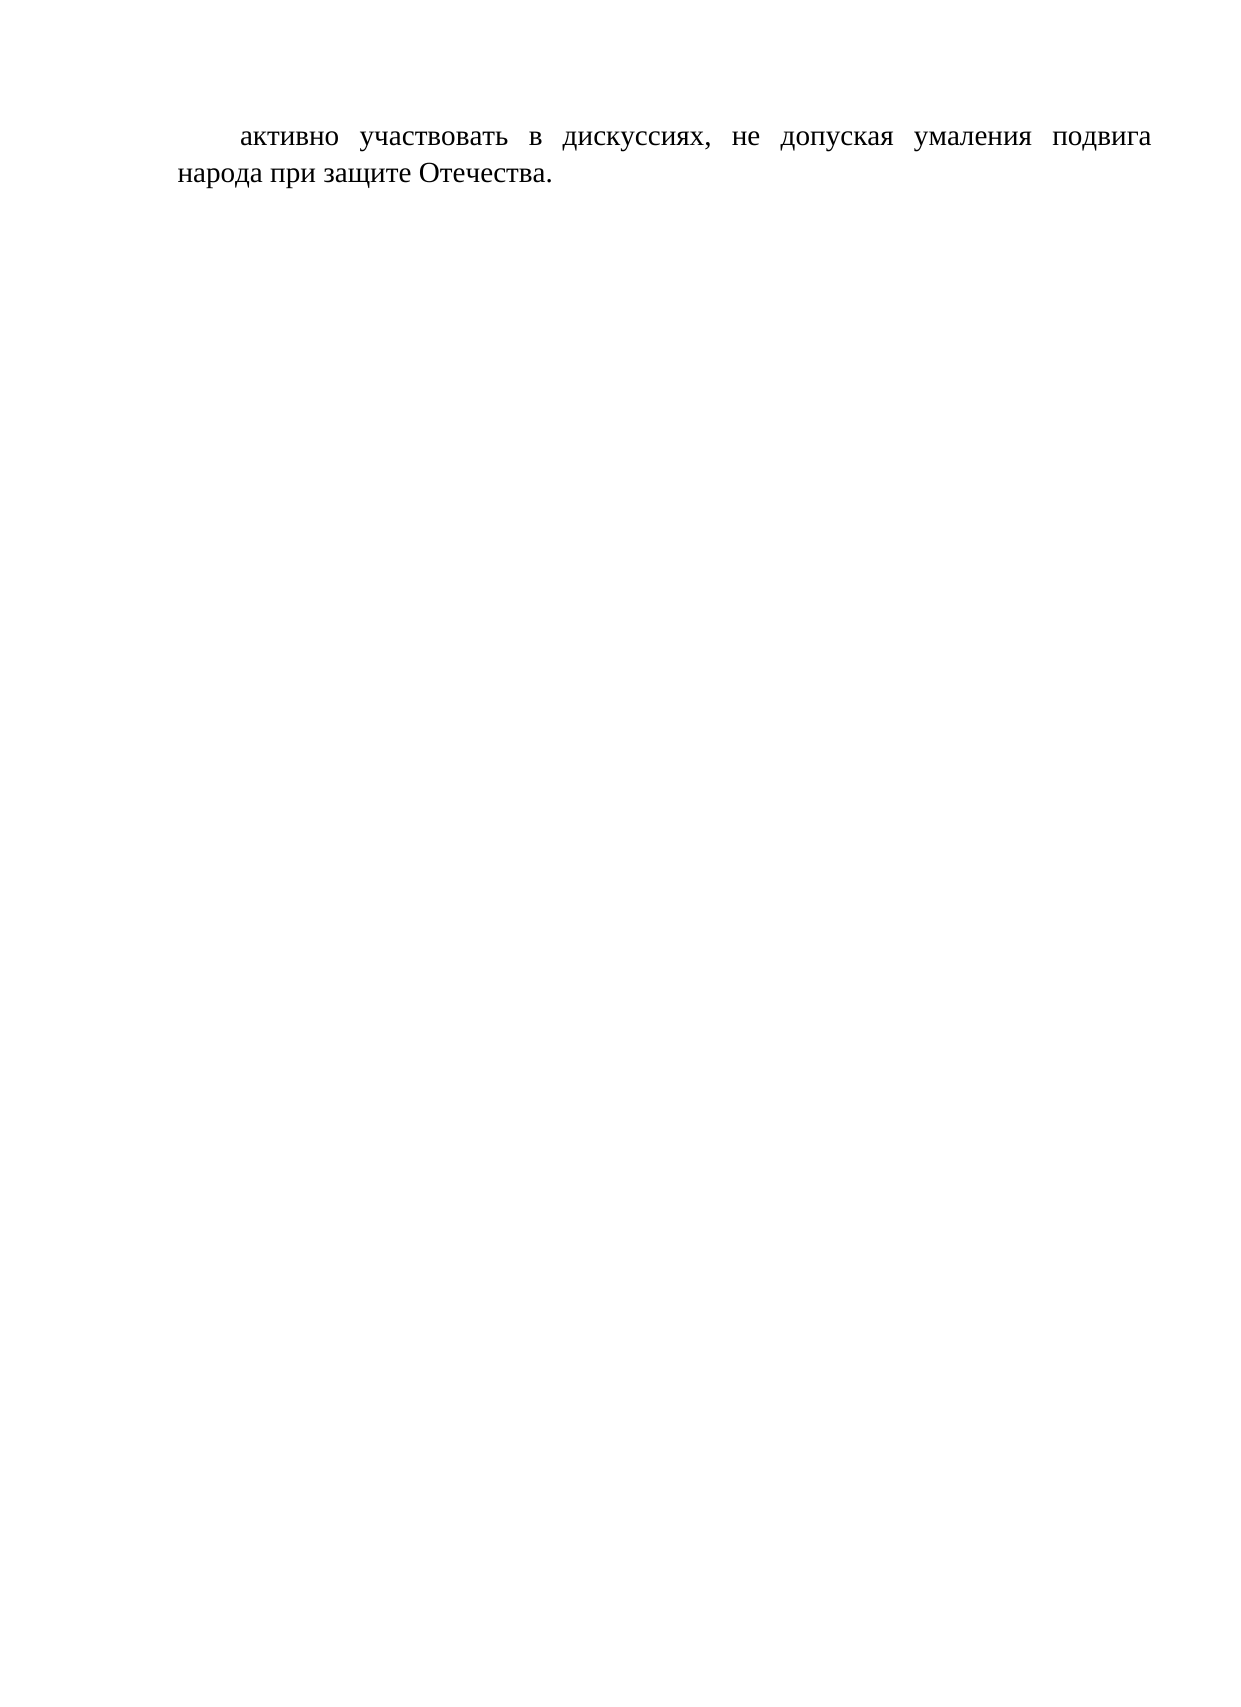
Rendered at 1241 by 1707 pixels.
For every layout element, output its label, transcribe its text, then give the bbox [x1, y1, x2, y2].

text активно участвовать в дискуссиях, не допуская умаления подвига народа при защите Отечества. [177, 118, 1152, 188]
